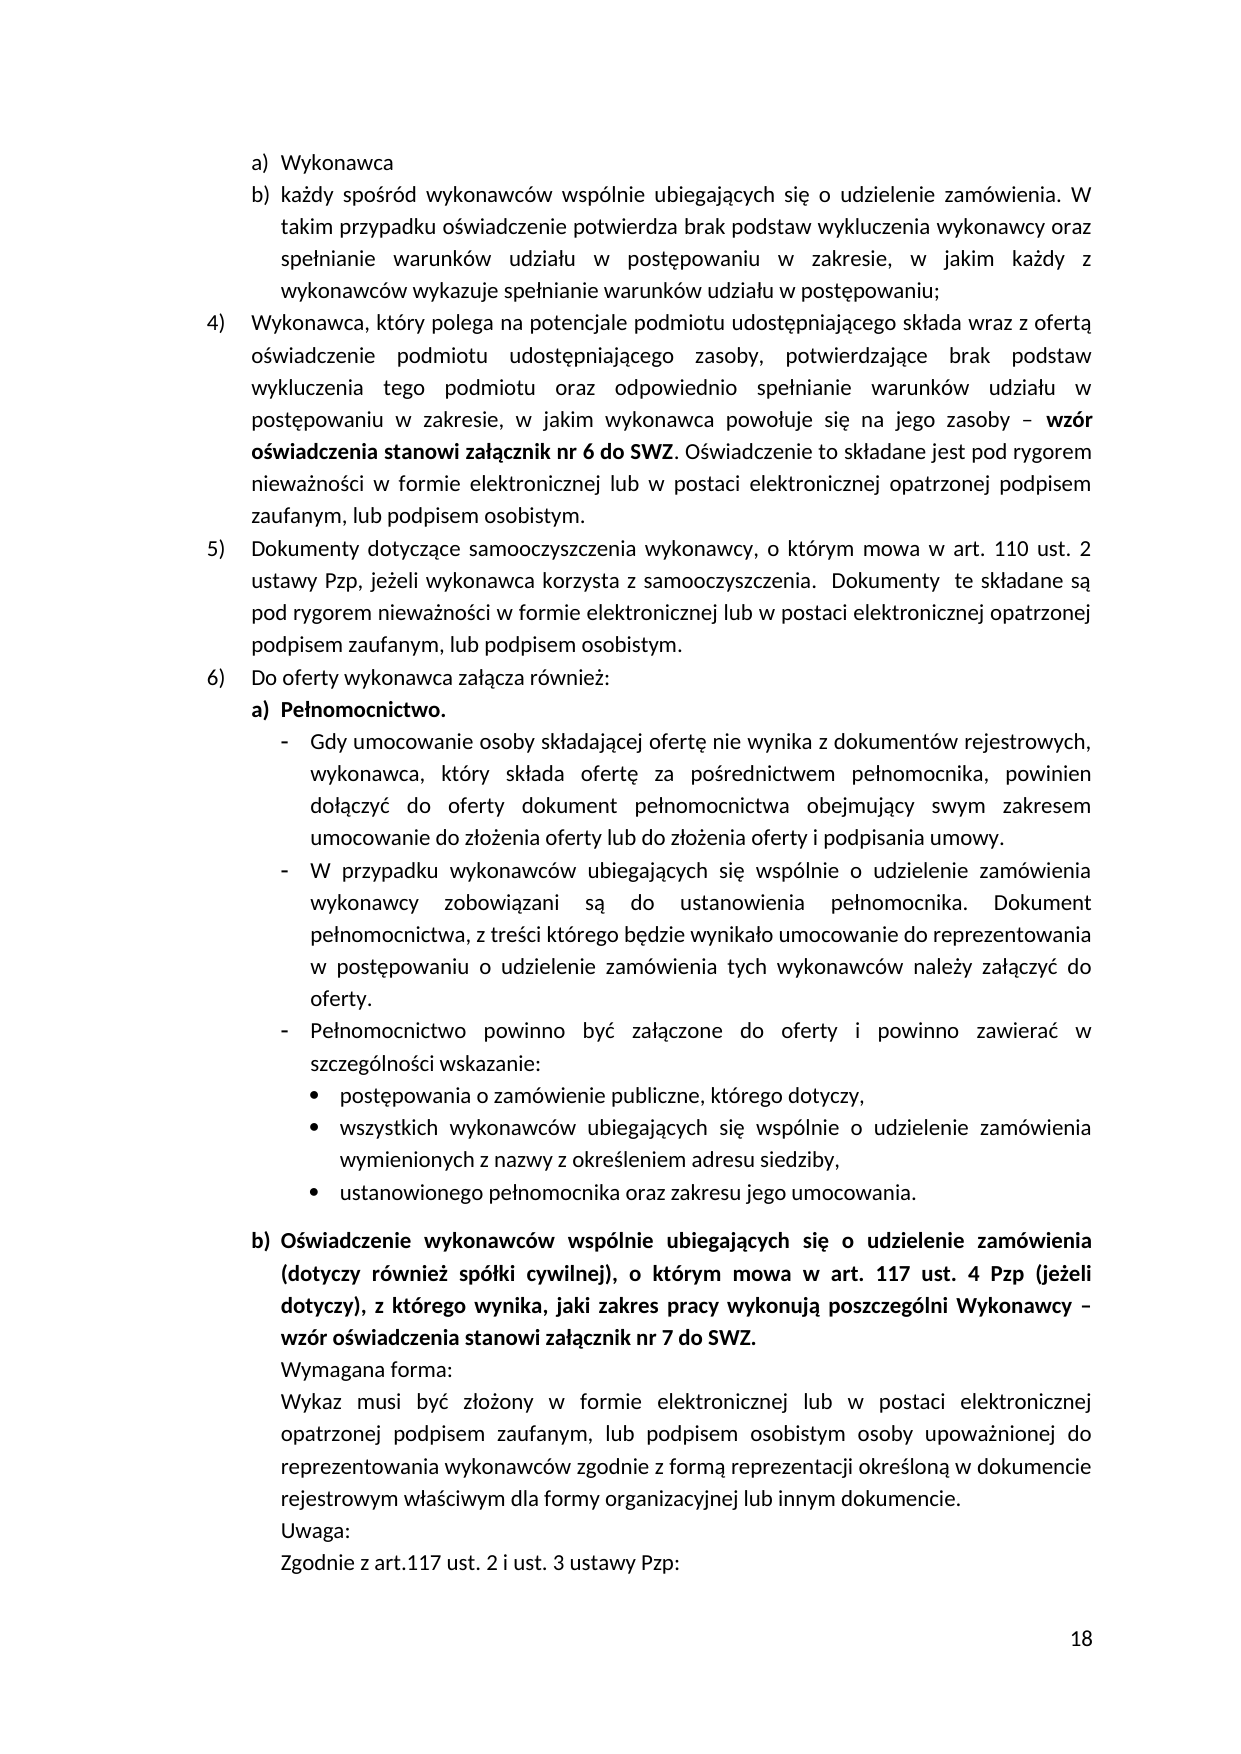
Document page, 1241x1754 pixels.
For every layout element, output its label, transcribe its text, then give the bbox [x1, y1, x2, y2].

list Pełnomocnictwo powinno być załączone do oferty i powinno zawierać w szczególności wskazanie: [281, 1017, 1093, 1077]
list postępowania o zamówienie publiczne, którego dotyczy, [310, 1081, 1093, 1109]
text Zgodnie z art.117 ust. 2 i ust. 3 ustawy Pzp: [281, 1548, 1093, 1576]
list Wykonawca, który polega na potencjale podmiotu udostępniającego składa wraz z ofertą oświadczenie podmiotu udostępniającego zasoby, potwierdzające brak podstaw wykluczenia tego podmiotu oraz odpowiednio spełnianie warunków udziału w postępowaniu w zakresie, w jakim wykonawca powołuje się na jego zasoby – wzór oświadczenia stanowi załącznik nr 6 do SWZ. Oświadczenie to składane jest pod rygorem nieważności w formie elektronicznej lub w postaci elektronicznej opatrzonej podpisem zaufanym, lub podpisem osobistym. [207, 308, 1093, 530]
list wszystkich wykonawców ubiegających się wspólnie o udzielenie zamówienia wymienionych z nazwy z określeniem adresu siedziby, [310, 1113, 1093, 1173]
list Do oferty wykonawca załącza również: [207, 663, 1093, 691]
text Wymagana forma: [281, 1355, 1093, 1383]
list W przypadku wykonawców ubiegających się wspólnie o udzielenie zamówienia wykonawcy zobowiązani są do ustanowienia pełnomocnika. Dokument pełnomocnictwa, z treści którego będzie wynikało umocowanie do reprezentowania w postępowaniu o udzielenie zamówienia tych wykonawców należy załączyć do oferty. [281, 856, 1093, 1012]
list Oświadczenie wykonawców wspólnie ubiegających się o udzielenie zamówienia (dotyczy również spółki cywilnej), o którym mowa w art. 117 ust. 4 Pzp (jeżeli dotyczy), z którego wynika, jaki zakres pracy wykonują poszczególni Wykonawcy – wzór oświadczenia stanowi załącznik nr 7 do SWZ. [251, 1226, 1093, 1351]
list Gdy umocowanie osoby składającej ofertę nie wynika z dokumentów rejestrowych, wykonawca, który składa ofertę za pośrednictwem pełnomocnika, powinien dołączyć do oferty dokument pełnomocnictwa obejmujący swym zakresem umocowanie do złożenia oferty lub do złożenia oferty i podpisania umowy. [281, 727, 1093, 852]
list Pełnomocnictwo. [251, 695, 1093, 723]
text Wykaz musi być złożony w formie elektronicznej lub w postaci elektronicznej opatrzonej podpisem zaufanym, lub podpisem osobistym osoby upoważnionej do reprezentowania wykonawców zgodnie z formą reprezentacji określoną w dokumencie rejestrowym właściwym dla formy organizacyjnej lub innym dokumencie. [281, 1387, 1093, 1512]
list Dokumenty dotyczące samooczyszczenia wykonawcy, o którym mowa w art. 110 ust. 2 ustawy Pzp, jeżeli wykonawca korzysta z samooczyszczenia. Dokumenty te składane są pod rygorem nieważności w formie elektronicznej lub w postaci elektronicznej opatrzonej podpisem zaufanym, lub podpisem osobistym. [207, 534, 1093, 658]
text Uwaga: [281, 1516, 1093, 1544]
list Wykonawca [251, 148, 1093, 176]
list ustanowionego pełnomocnika oraz zakresu jego umocowania. [310, 1178, 1093, 1206]
list każdy spośród wykonawców wspólnie ubiegających się o udzielenie zamówienia. W takim przypadku oświadczenie potwierdza brak podstaw wykluczenia wykonawcy oraz spełnianie warunków udziału w postępowaniu w zakresie, w jakim każdy z wykonawców wykazuje spełnianie warunków udziału w postępowaniu; [251, 180, 1093, 304]
